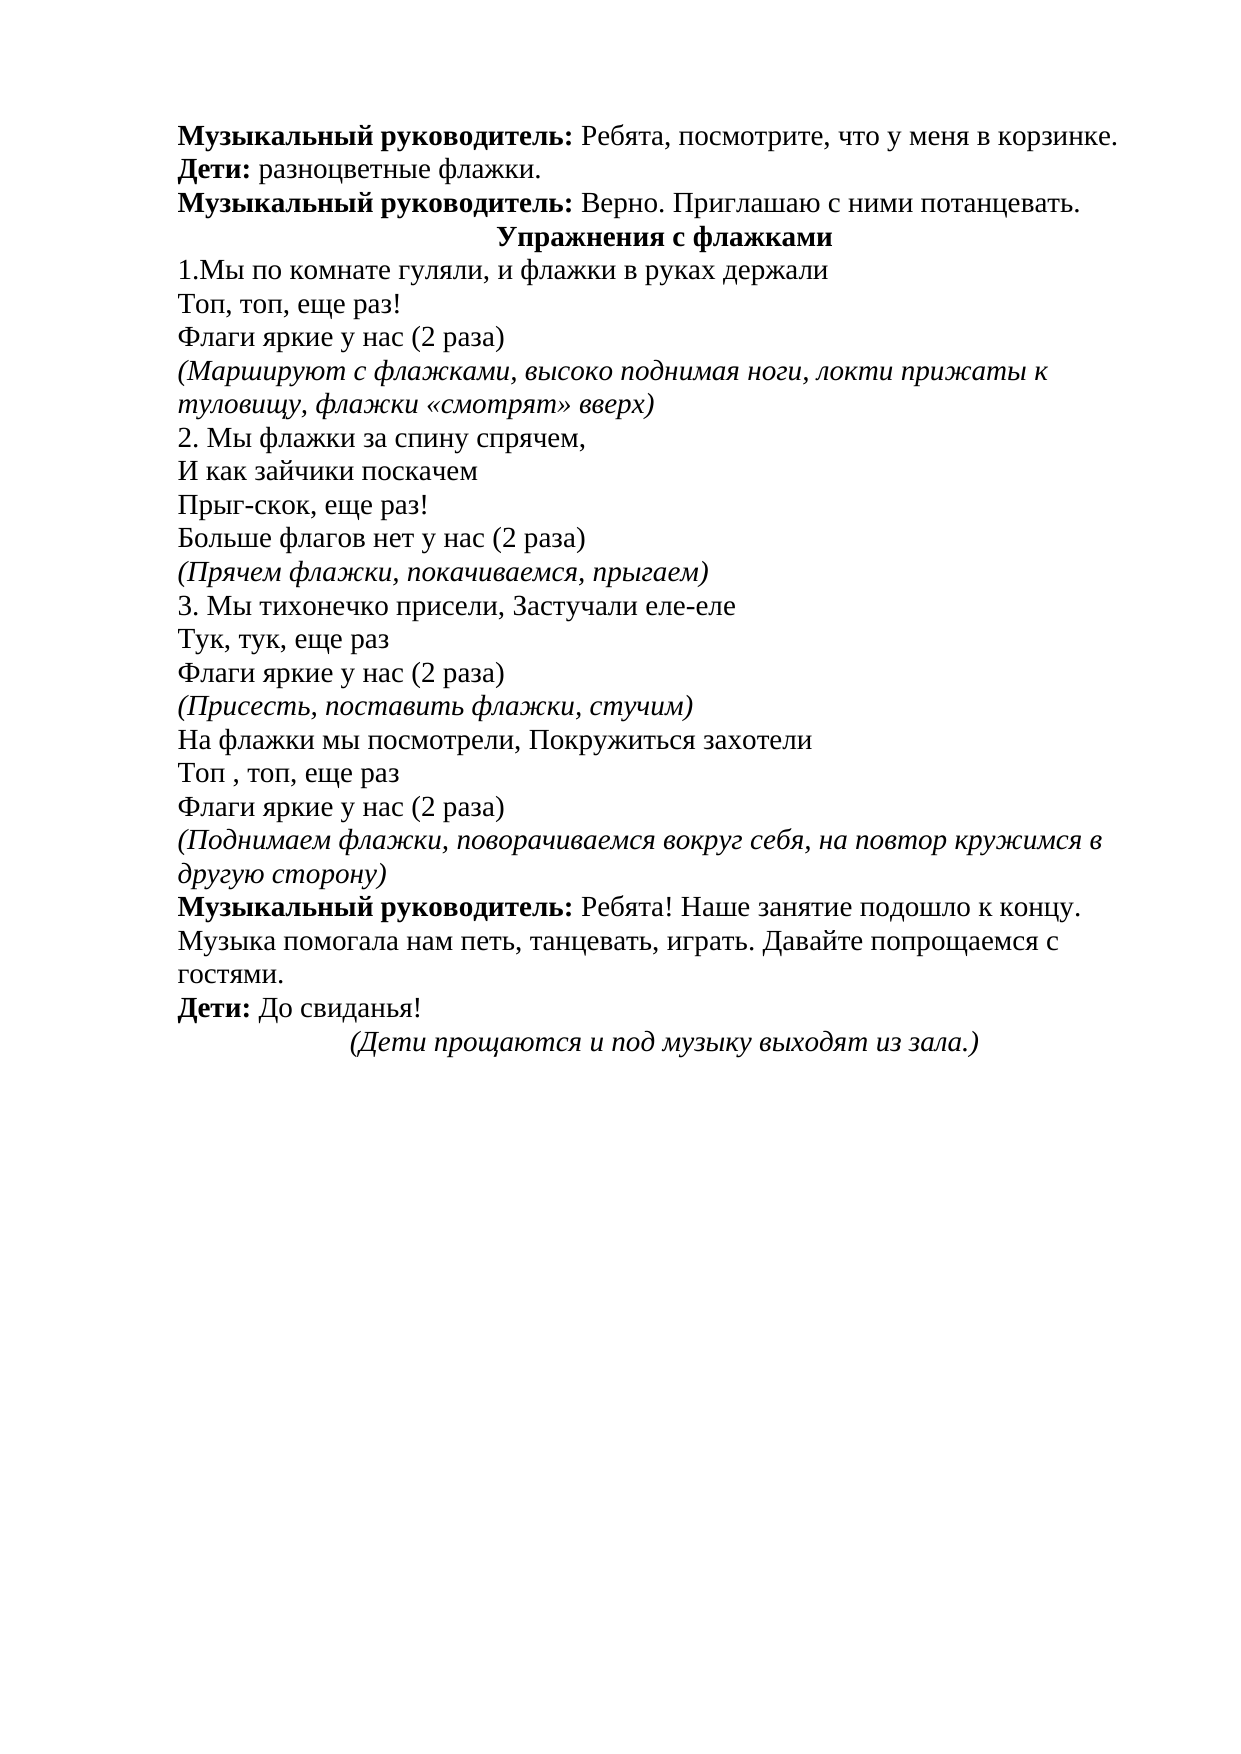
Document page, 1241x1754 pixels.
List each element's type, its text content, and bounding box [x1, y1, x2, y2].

text Топ, топ, еще раз! [177, 286, 1152, 319]
text Флаги яркие у нас (2 раза) [177, 789, 1152, 822]
text Топ , топ, еще раз [177, 755, 1152, 789]
text Флаги яркие у нас (2 раза) [177, 655, 1152, 688]
text 1.Мы по комнате гуляли, и флажки в руках держали [177, 252, 1152, 286]
text Флаги яркие у нас (2 раза) [177, 319, 1152, 353]
text Больше флагов нет у нас (2 раза) [177, 521, 1152, 554]
text Музыкальный руководитель: Ребята! Наше занятие подошло к концу. Музыка помогала нам петь, танцевать, играть. Давайте попрощаемся с гостями. [177, 889, 1152, 990]
text Музыкальный руководитель: Верно. Приглашаю с ними потанцевать. [177, 185, 1152, 219]
text Музыкальный руководитель: Ребята, посмотрите, что у меня в корзинке. [177, 118, 1152, 152]
text Тук, тук, еще раз [177, 621, 1152, 655]
text Дети: разноцветные флажки. [177, 152, 1152, 185]
text 3. Мы тихонечко присели, Застучали еле-еле [177, 588, 1152, 621]
text Дети: До свиданья! [177, 990, 1152, 1024]
text 2. Мы флажки за спину спрячем, [177, 420, 1152, 453]
text Упражнения с флажками [177, 219, 1152, 252]
text (Дети прощаются и под музыку выходят из зала.) [177, 1024, 1152, 1057]
text На флажки мы посмотрели, Покружиться захотели [177, 722, 1152, 755]
text (Поднимаем флажки, поворачиваемся вокруг себя, на повтор кружимся в другую сторону) [177, 822, 1152, 889]
text (Прячем флажки, покачиваемся, прыгаем) [177, 554, 1152, 588]
text (Маршируют с флажками, высоко поднимая ноги, локти прижаты к туловищу, флажки «смотрят» вверх) [177, 353, 1152, 420]
text Прыг-скок, еще раз! [177, 487, 1152, 521]
text (Присесть, поставить флажки, стучим) [177, 688, 1152, 722]
text И как зайчики поскачем [177, 453, 1152, 487]
